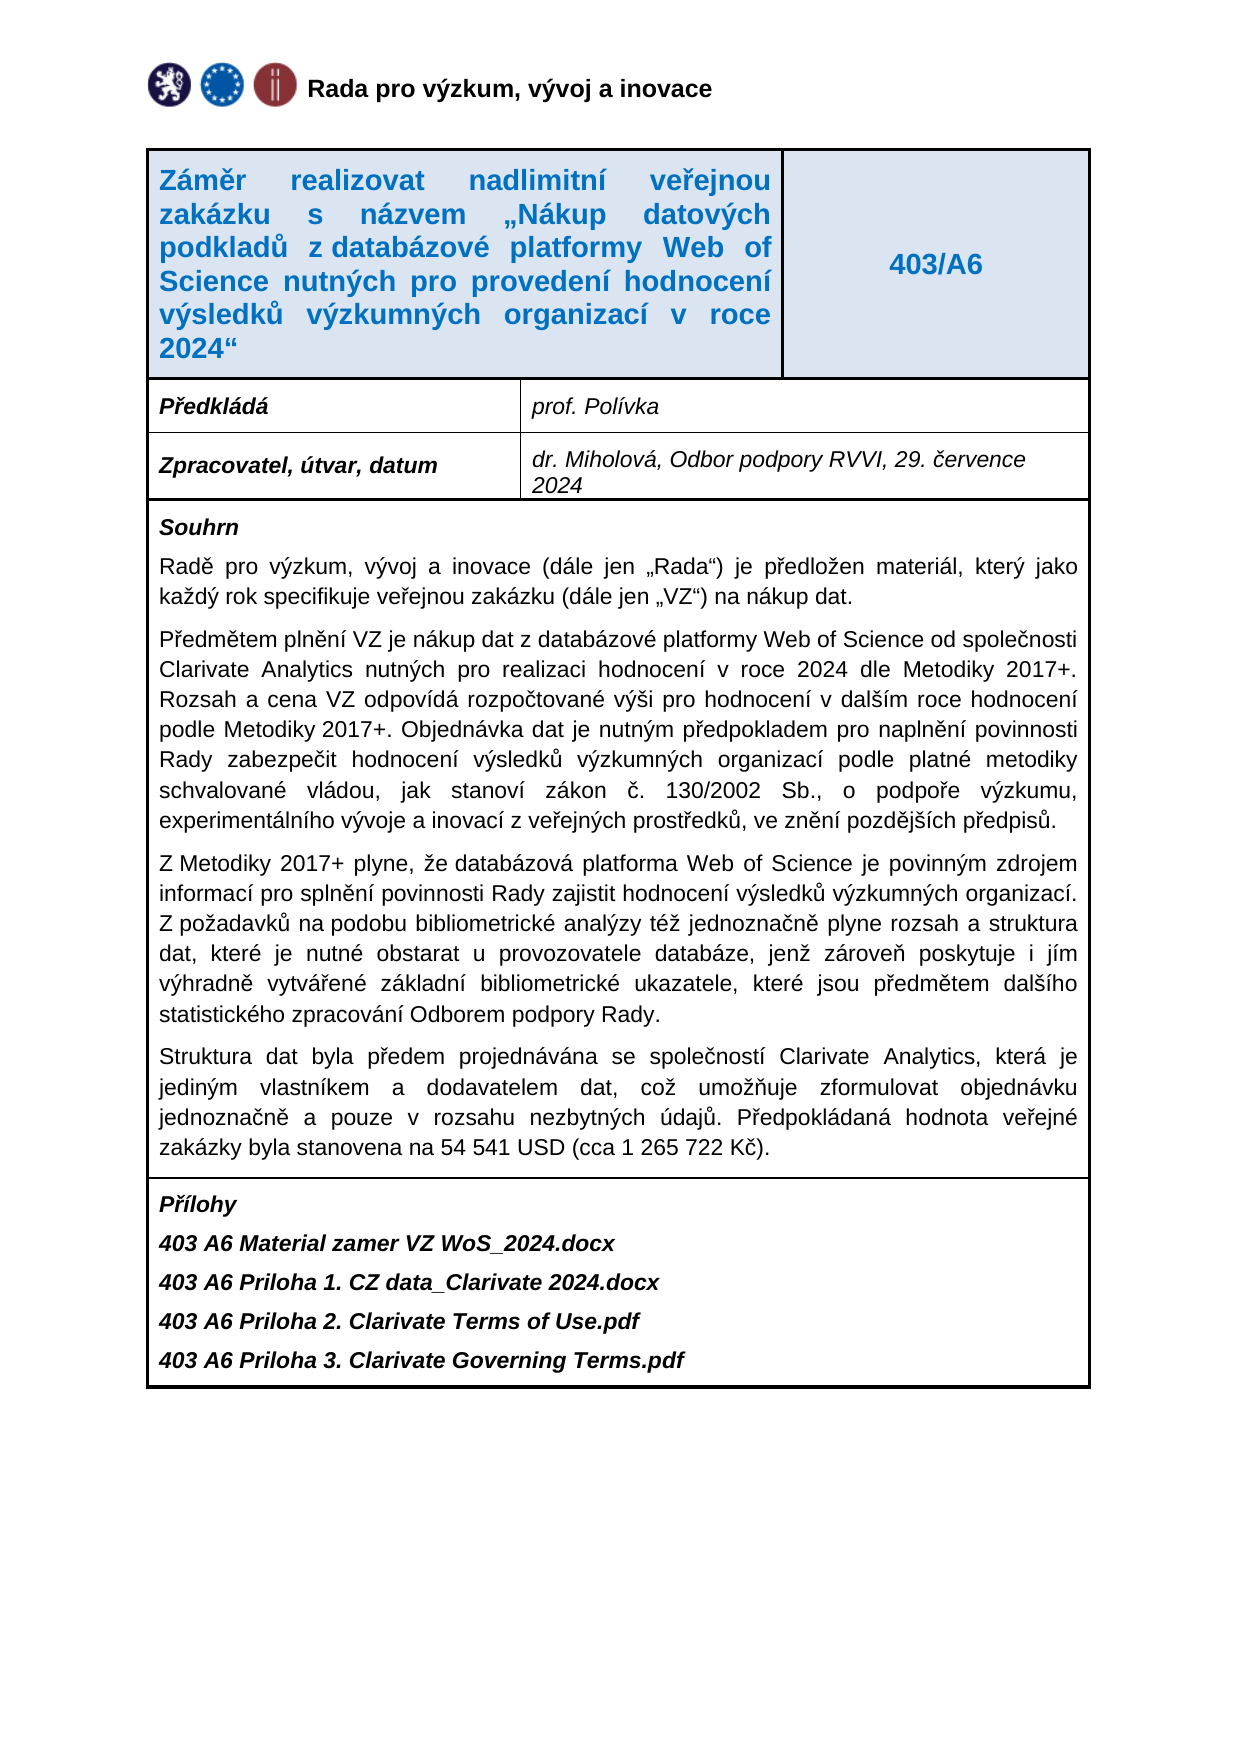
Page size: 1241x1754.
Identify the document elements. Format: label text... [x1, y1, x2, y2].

table_header Záměr realizovat nadlimitní veřejnou zakázku s názvem „Nákup datových podkladů z databázové platformy Web of Science nutných pro provedení hodnocení výsledků výzkumných organizací v roce 2024“ [149, 151, 781, 377]
table_cell prof. Polívka [521, 380, 1088, 431]
table_cell Souhrn Radě pro výzkum, vývoj a inovace (dále jen „Rada“) je předložen materiál, který jako každý rok specifikuje veřejnou zakázku (dále jen „VZ“) na nákup dat. Předmětem plnění VZ je nákup dat z databázové platformy Web of Science od společnosti Clarivate Analytics nutných pro realizaci hodnocení v roce 2024 dle Metodiky 2017+. Rozsah a cena VZ odpovídá rozpočtované výši pro hodnocení v dalším roce hodnocení podle Metodiky 2017+. Objednávka dat je nutným předpokladem pro naplnění povinnosti Rady zabezpečit hodnocení výsledků výzkumných organizací podle platné metodiky schvalované vládou, jak stanoví zákon č. 130/2002 Sb., o podpoře výzkumu, experimentálního vývoje a inovací z veřejných prostředků, ve znění pozdějších předpisů. Z Metodiky 2017+ plyne, že databázová platforma Web of Science je povinným zdrojem informací pro splnění povinnosti Rady zajistit hodnocení výsledků výzkumných organizací. Z požadavků na podobu bibliometrické analýzy též jednoznačně plyne rozsah a struktura dat, které je nutné obstarat u provozovatele databáze, jenž zároveň poskytuje i jím výhradně vytvářené základní bibliometrické ukazatele, které jsou předmětem dalšího statistického zpracování Odborem podpory Rady. Struktura dat byla předem projednávána se společností Clarivate Analytics, která je jediným vlastníkem a dodavatelem dat, což umožňuje zformulovat objednávku jednoznačně a pouze v rozsahu nezbytných údajů. Předpokládaná hodnota veřejné zakázky byla stanovena na 54 541 USD (cca 1 265 722 Kč). [149, 501, 1088, 1177]
table_header 403/A6 [784, 151, 1088, 377]
table_cell Předkládá [149, 380, 520, 431]
table_cell Přílohy 403 A6 Material zamer VZ WoS_2024.docx 403 A6 Priloha 1. CZ data_Clarivate 2024.docx 403 A6 Priloha 2. Clarivate Terms of Use.pdf 403 A6 Priloha 3. Clarivate Governing Terms.pdf [149, 1179, 1088, 1385]
picture [147, 62, 298, 108]
table_cell Zpracovatel, útvar, datum [149, 433, 520, 498]
table_cell dr. Miholová, Odbor podpory RVVI, 29. července 2024 [521, 433, 1088, 498]
